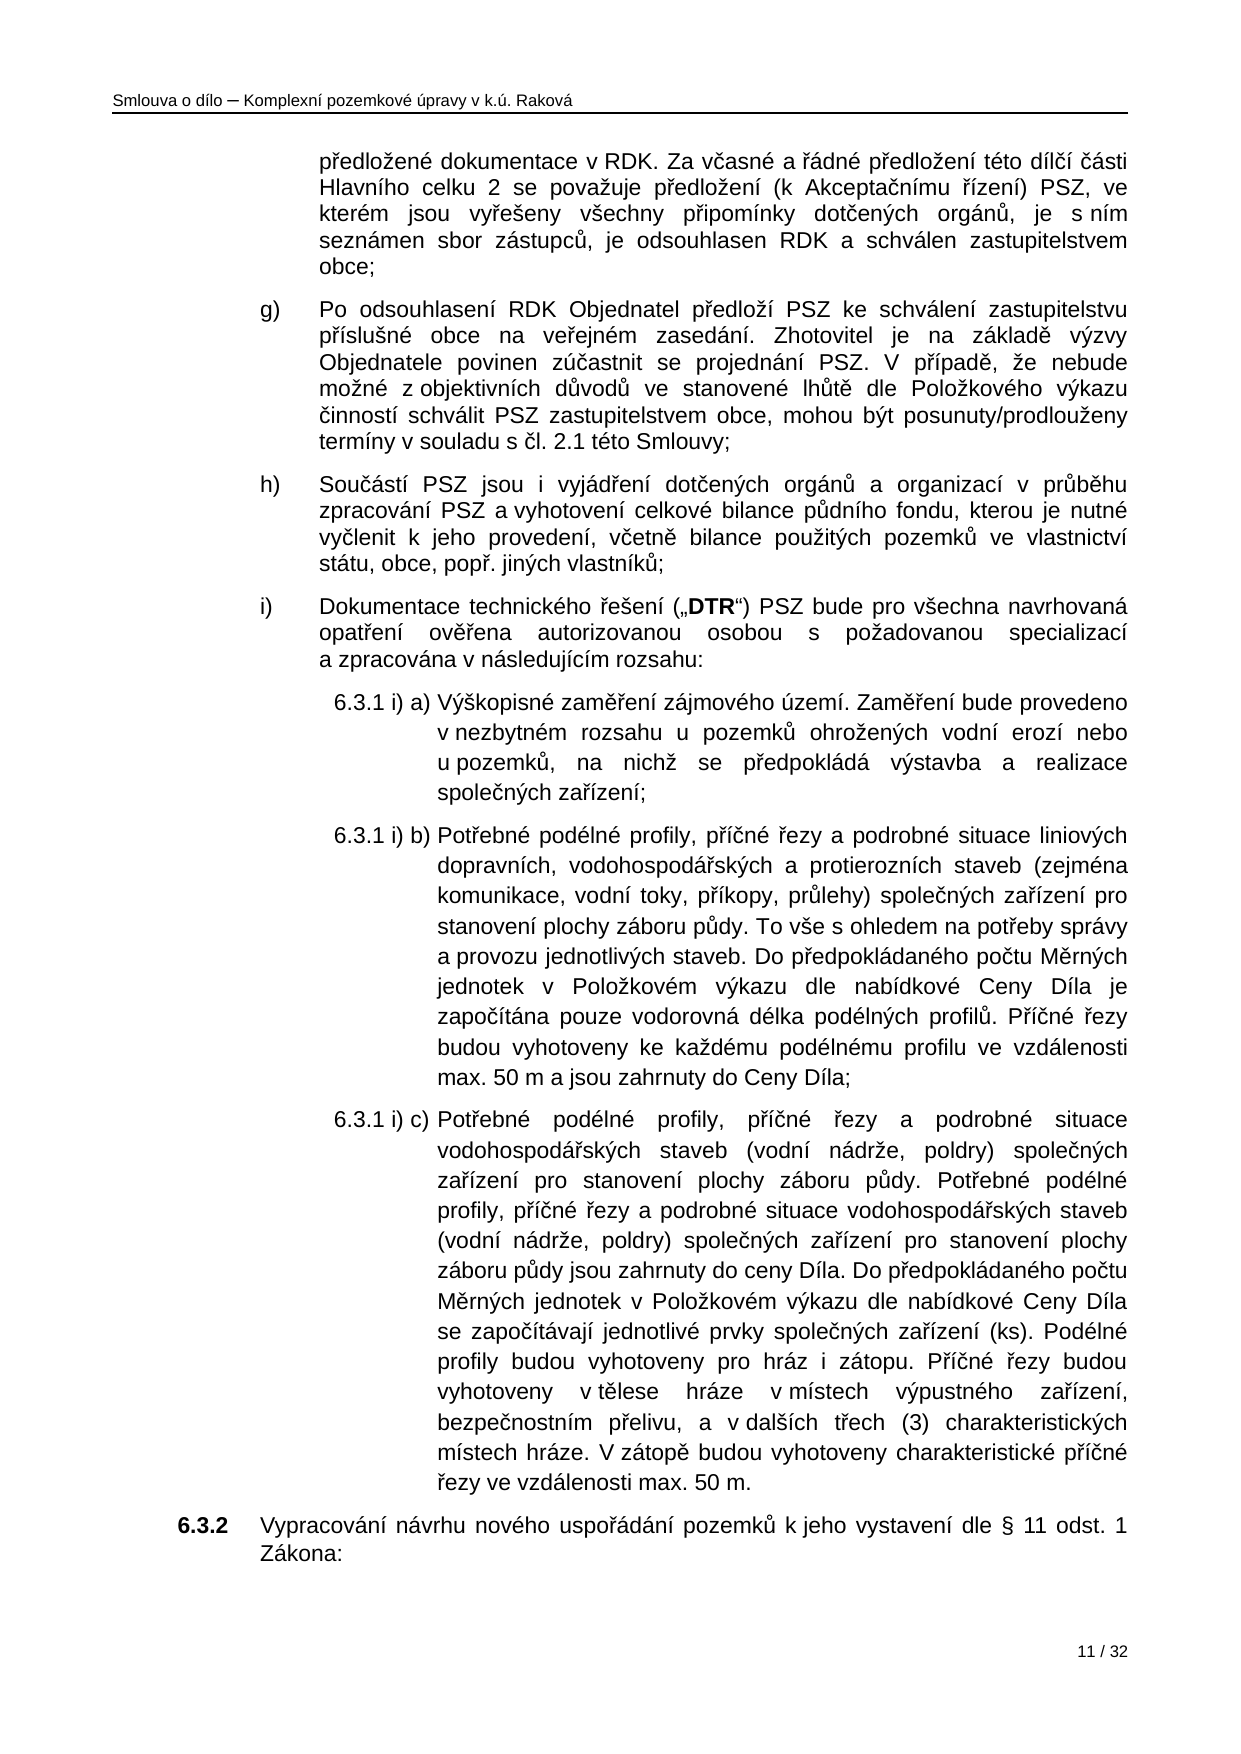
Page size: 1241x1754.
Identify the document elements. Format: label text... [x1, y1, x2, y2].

list Potřebné podélné profily, příčné řezy a podrobné situace liniových dopravních, vodohospodářských a protierozních staveb (zejména komunikace, vodní toky, příkopy, průlehy) společných zařízení pro stanovení plochy záboru půdy. To vše s ohledem na potřeby správy a provozu jednotlivých staveb. Do předpokládaného počtu Měrných jednotek v Položkovém výkazu dle nabídkové Ceny Díla je započítána pouze vodorovná délka podélných profilů. Příčné řezy budou vyhotoveny ke každému podélnému profilu ve vzdálenosti max. 50 m a jsou zahrnuty do Ceny Díla; [334, 822, 1128, 1090]
list Po odsouhlasení RDK Objednatel předloží PSZ ke schválení zastupitelstvu příslušné obce na veřejném zasedání. Zhotovitel je na základě výzvy Objednatele povinen zúčastnit se projednání PSZ. V případě, že nebude možné z objektivních důvodů ve stanovené lhůtě dle Položkového výkazu činností schválit PSZ zastupitelstvem obce, mohou být posunuty/prodlouženy termíny v souladu s čl. 2.1 této Smlouvy; [260, 296, 1128, 454]
text Vypracování návrhu nového uspořádání pozemků k jeho vystavení dle § 11 odst. 1 Zákona: [177, 1512, 1128, 1566]
list Dokumentace technického řešení („DTR“) PSZ bude pro všechna navrhovaná opatření ověřena autorizovanou osobou s požadovanou specializací a zpracována v následujícím rozsahu: [260, 593, 1128, 672]
list Výškopisné zaměření zájmového území. Zaměření bude provedeno v nezbytném rozsahu u pozemků ohrožených vodní erozí nebo u pozemků, na nichž se předpokládá výstavba a realizace společných zařízení; [334, 689, 1128, 806]
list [260, 148, 1128, 279]
list Součástí PSZ jsou i vyjádření dotčených orgánů a organizací v průběhu zpracování PSZ a vyhotovení celkové bilance půdního fondu, kterou je nutné vyčlenit k jeho provedení, včetně bilance použitých pozemků ve vlastnictví státu, obce, popř. jiných vlastníků; [260, 471, 1128, 576]
list Potřebné podélné profily, příčné řezy a podrobné situace vodohospodářských staveb (vodní nádrže, poldry) společných zařízení pro stanovení plochy záboru půdy. Potřebné podélné profily, příčné řezy a podrobné situace vodohospodářských staveb (vodní nádrže, poldry) společných zařízení pro stanovení plochy záboru půdy jsou zahrnuty do ceny Díla. Do předpokládaného počtu Měrných jednotek v Položkovém výkazu dle nabídkové Ceny Díla se započítávají jednotlivé prvky společných zařízení (ks). Podélné profily budou vyhotoveny pro hráz i zátopu. Příčné řezy budou vyhotoveny v tělese hráze v místech výpustného zařízení, bezpečnostním přelivu, a v dalších třech (3) charakteristických místech hráze. V zátopě budou vyhotoveny charakteristické příčné řezy ve vzdálenosti max. 50 m. [334, 1106, 1128, 1495]
